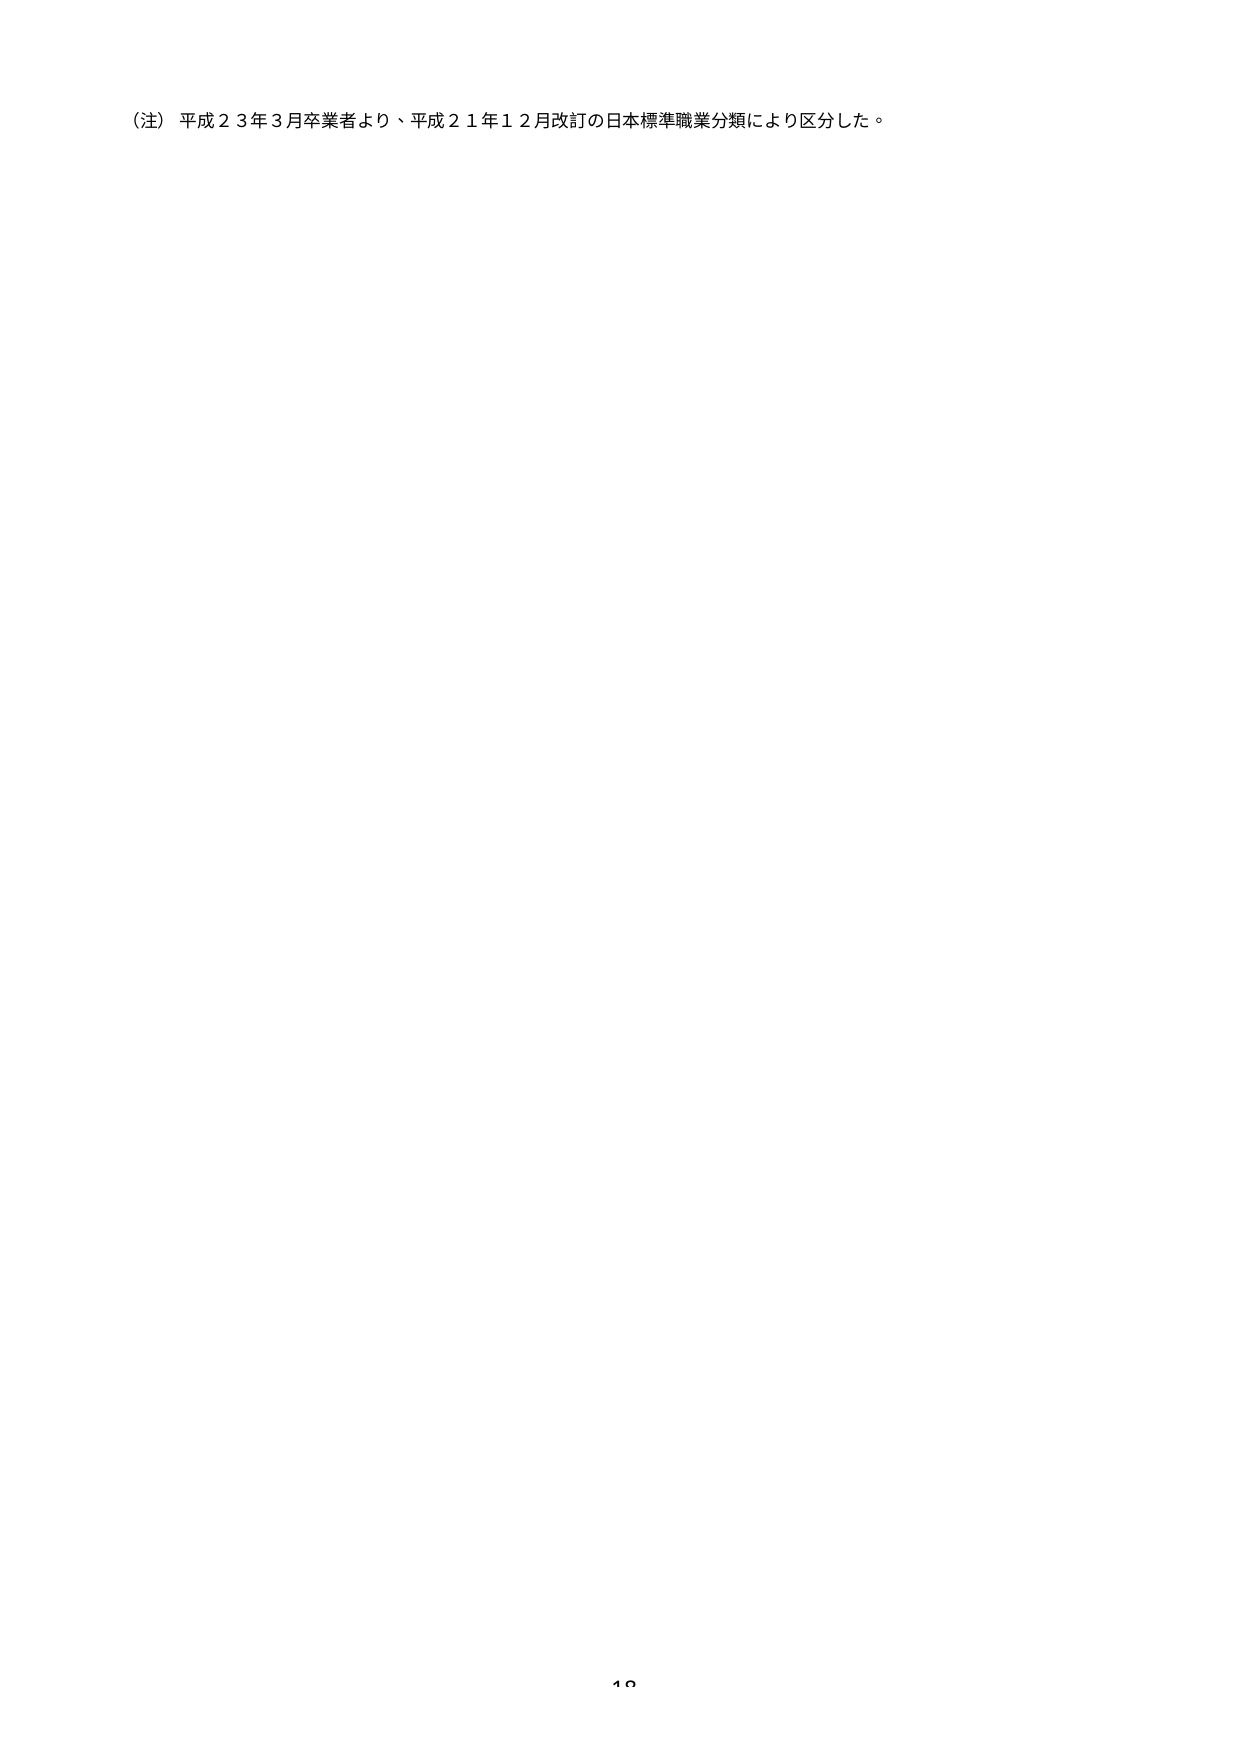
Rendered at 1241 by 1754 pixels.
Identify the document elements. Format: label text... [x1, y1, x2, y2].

text （注） 平成２３年３月卒業者より、平成２１年１２月改訂の日本標準職業分類により区分した。 [122, 108, 1240, 132]
